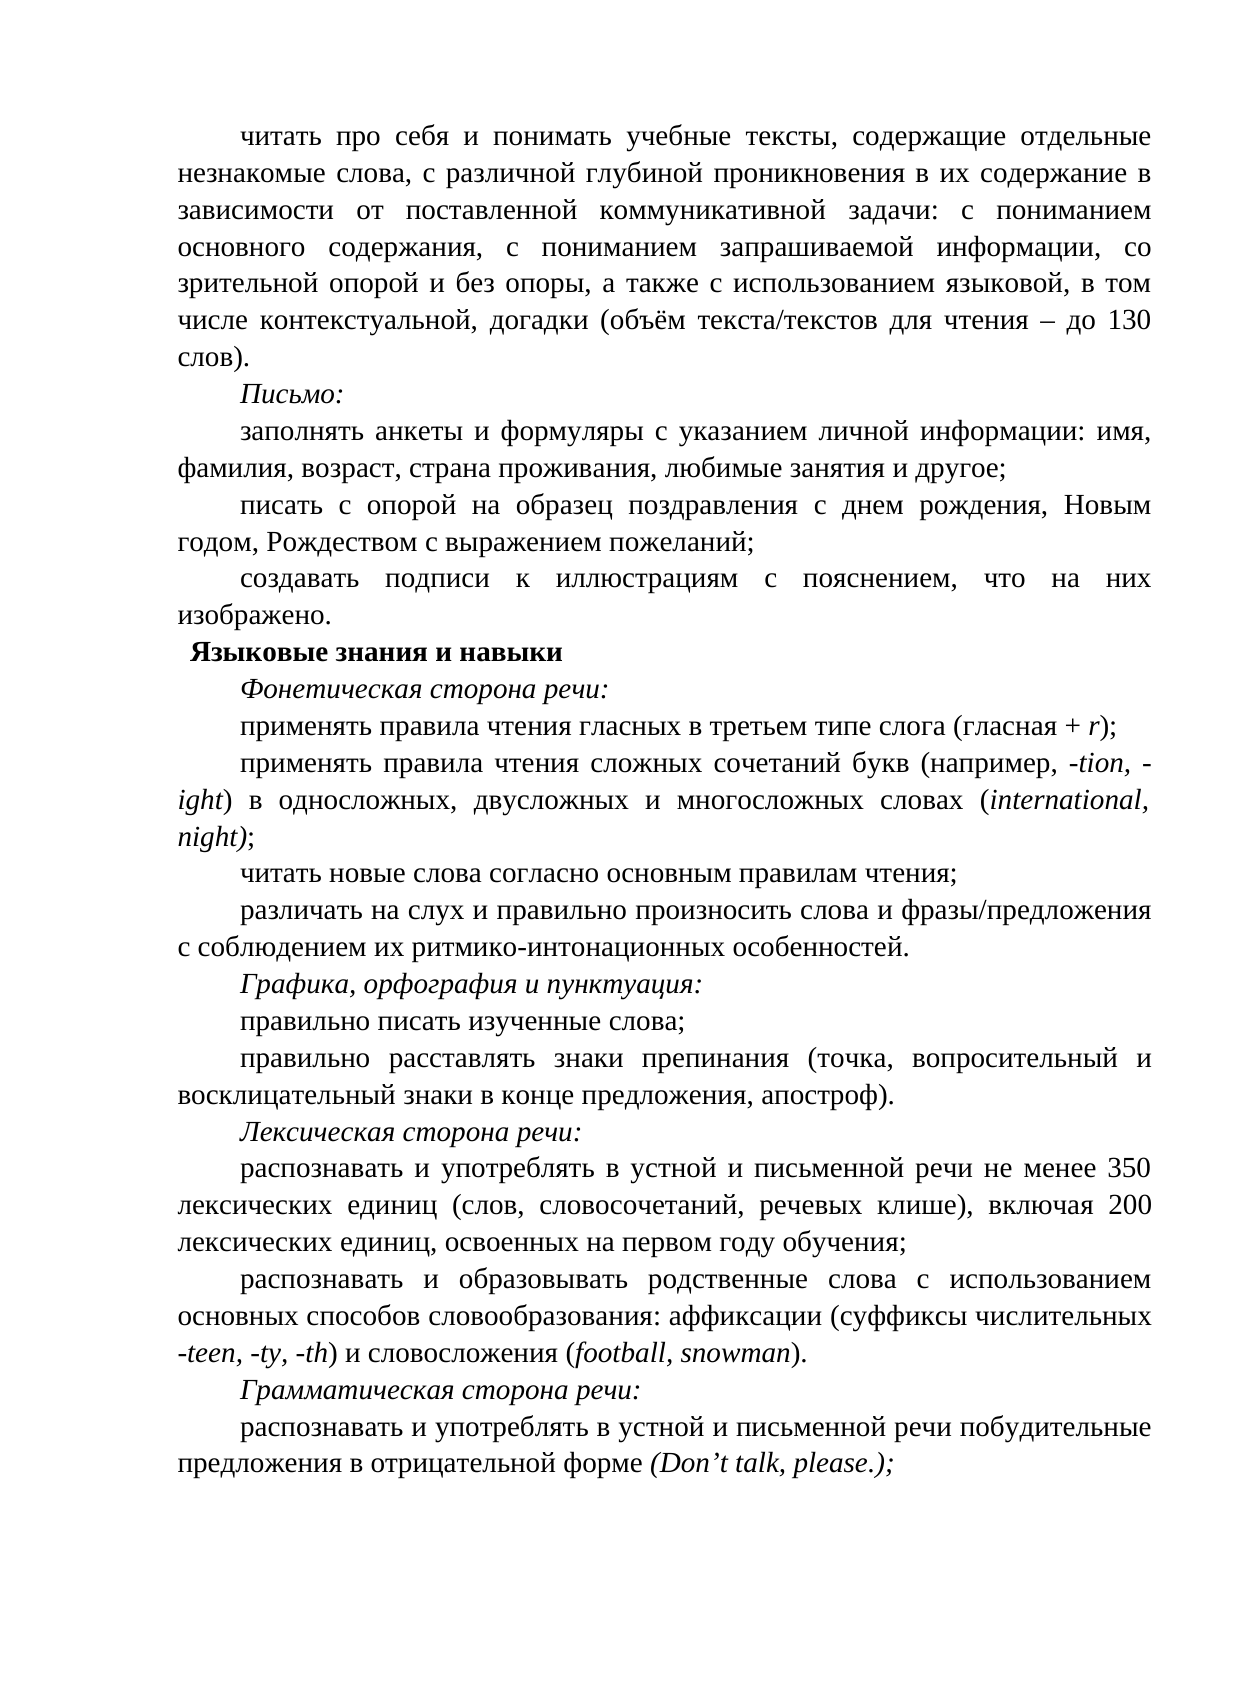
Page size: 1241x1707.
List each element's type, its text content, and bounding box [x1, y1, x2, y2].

text правильно расставлять знаки препинания (точка, вопросительный и восклицательный знаки в конце предложения, апостроф). [177, 1040, 1152, 1110]
text распознавать и употреблять в устной и письменной речи не менее 350 лексических единиц (слов, словосочетаний, речевых клише), включая 200 лексических единиц, освоенных на первом году обучения; [177, 1151, 1152, 1258]
text различать на слух и правильно произносить слова и фразы/предложения с соблюдением их ритмико-интонационных особенностей. [177, 892, 1152, 963]
text Грамматическая сторона речи: [177, 1372, 1152, 1405]
text применять правила чтения сложных сочетаний букв (например, -tion, -ight) в односложных, двусложных и многосложных словах (international, night); [177, 745, 1152, 852]
text Фонетическая сторона речи: [177, 671, 1152, 705]
text Графика, орфография и пунктуация: [177, 966, 1152, 1000]
text распознавать и образовывать родственные слова с использованием основных способов словообразования: аффиксации (суффиксы числительных -teen, -ty, -th) и словосложения (football, snowman). [177, 1261, 1152, 1368]
text применять правила чтения гласных в третьем типе слога (гласная + r); [177, 708, 1152, 742]
text правильно писать изученные слова; [177, 1003, 1152, 1037]
text писать с опорой на образец поздравления с днем рождения, Новым годом, Рождеством с выражением пожеланий; [177, 487, 1152, 557]
text распознавать и употреблять в устной и письменной речи побудительные предложения в отрицательной форме (Don’t talk, please.); [177, 1409, 1152, 1479]
text читать про себя и понимать учебные тексты, содержащие отдельные незнакомые слова, с различной глубиной проникновения в их содержание в зависимости от поставленной коммуникативной задачи: с пониманием основного содержания, с пониманием запрашиваемой информации, со зрительной опорой и без опоры, а также с использованием языковой, в том числе контекстуальной, догадки (объём текста/текстов для чтения – до 130 слов). [177, 118, 1152, 373]
text создавать подписи к иллюстрациям с пояснением, что на них изображено. [177, 561, 1152, 631]
text Языковые знания и навыки [190, 634, 1152, 668]
text читать новые слова согласно основным правилам чтения; [177, 856, 1152, 889]
text Лексическая сторона речи: [177, 1114, 1152, 1147]
text Письмо: [177, 376, 1152, 410]
text заполнять анкеты и формуляры с указанием личной информации: имя, фамилия, возраст, страна проживания, любимые занятия и другое; [177, 413, 1152, 483]
